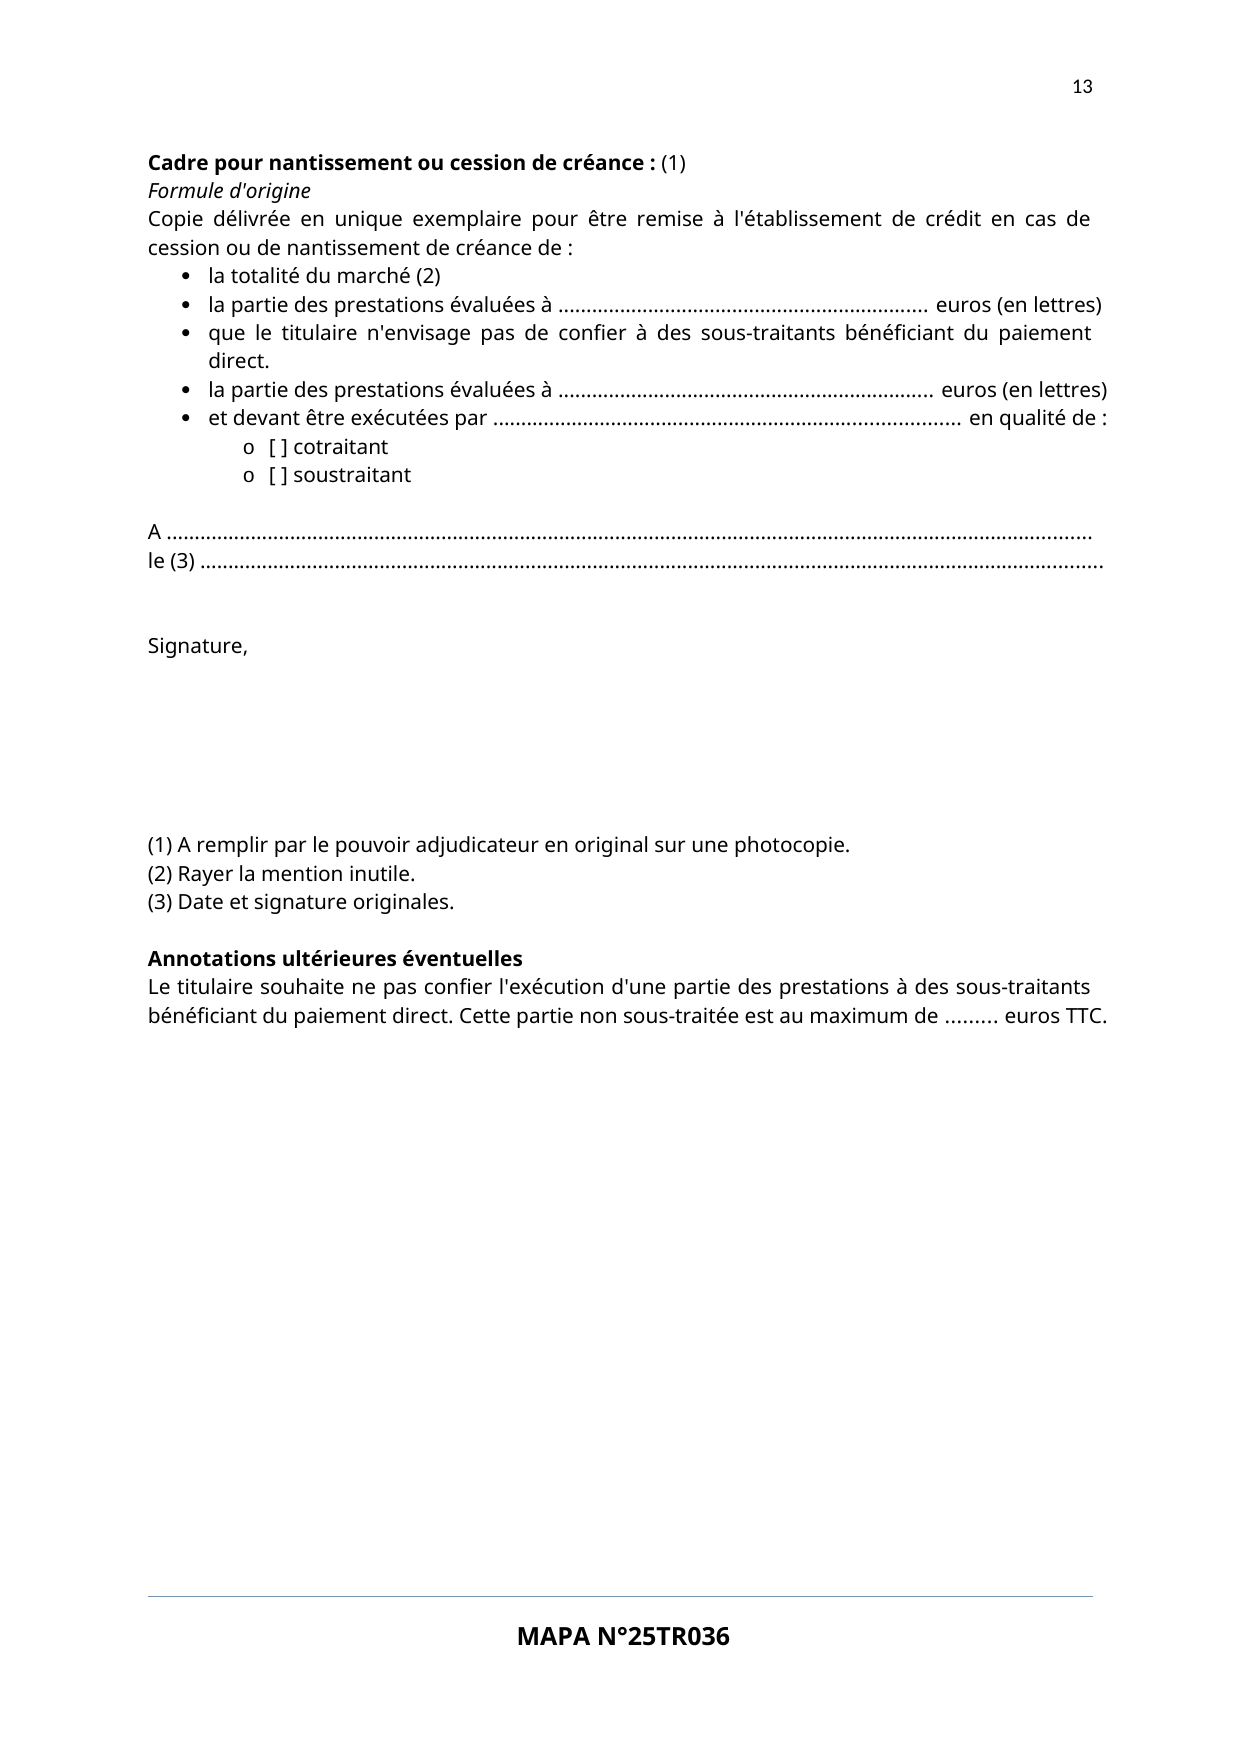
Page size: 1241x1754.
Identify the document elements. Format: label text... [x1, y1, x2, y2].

text Copie délivrée en unique exemplaire pour être remise à l'établissement de crédit en cas de cession ou de nantissement de créance de : [148, 204, 1093, 261]
text (3) Date et signature originales. [148, 887, 1093, 916]
list que le titulaire n'envisage pas de confier à des sous-traitants bénéficiant du paiement direct. [182, 318, 1093, 375]
list la totalité du marché (2) [182, 261, 1093, 290]
text Cadre pour nantissement ou cession de créance : (1) [148, 148, 1093, 176]
text (1) A remplir par le pouvoir adjudicateur en original sur une photocopie. [148, 830, 1093, 859]
text le (3) [148, 546, 1093, 574]
text Annotations ultérieures éventuelles [148, 944, 1093, 972]
text Formule d'origine [148, 176, 1093, 204]
list la partie des prestations évaluées à euros (en lettres) [182, 375, 1093, 403]
text Le titulaire souhaite ne pas confier l'exécution d'une partie des prestations à des sous-traitants bénéficiant du paiement direct. Cette partie non sous-traitée est au maximum de euros TTC. [148, 972, 1093, 1029]
text (2) Rayer la mention inutile. [148, 859, 1093, 887]
list et devant être exécutées par en qualité de : [182, 403, 1093, 432]
text A , [148, 517, 1093, 546]
list [ ] soustraitant [242, 461, 1093, 489]
text Signature, [148, 631, 1093, 660]
list [ ] cotraitant [242, 432, 1093, 461]
list la partie des prestations évaluées à euros (en lettres) [182, 290, 1093, 318]
